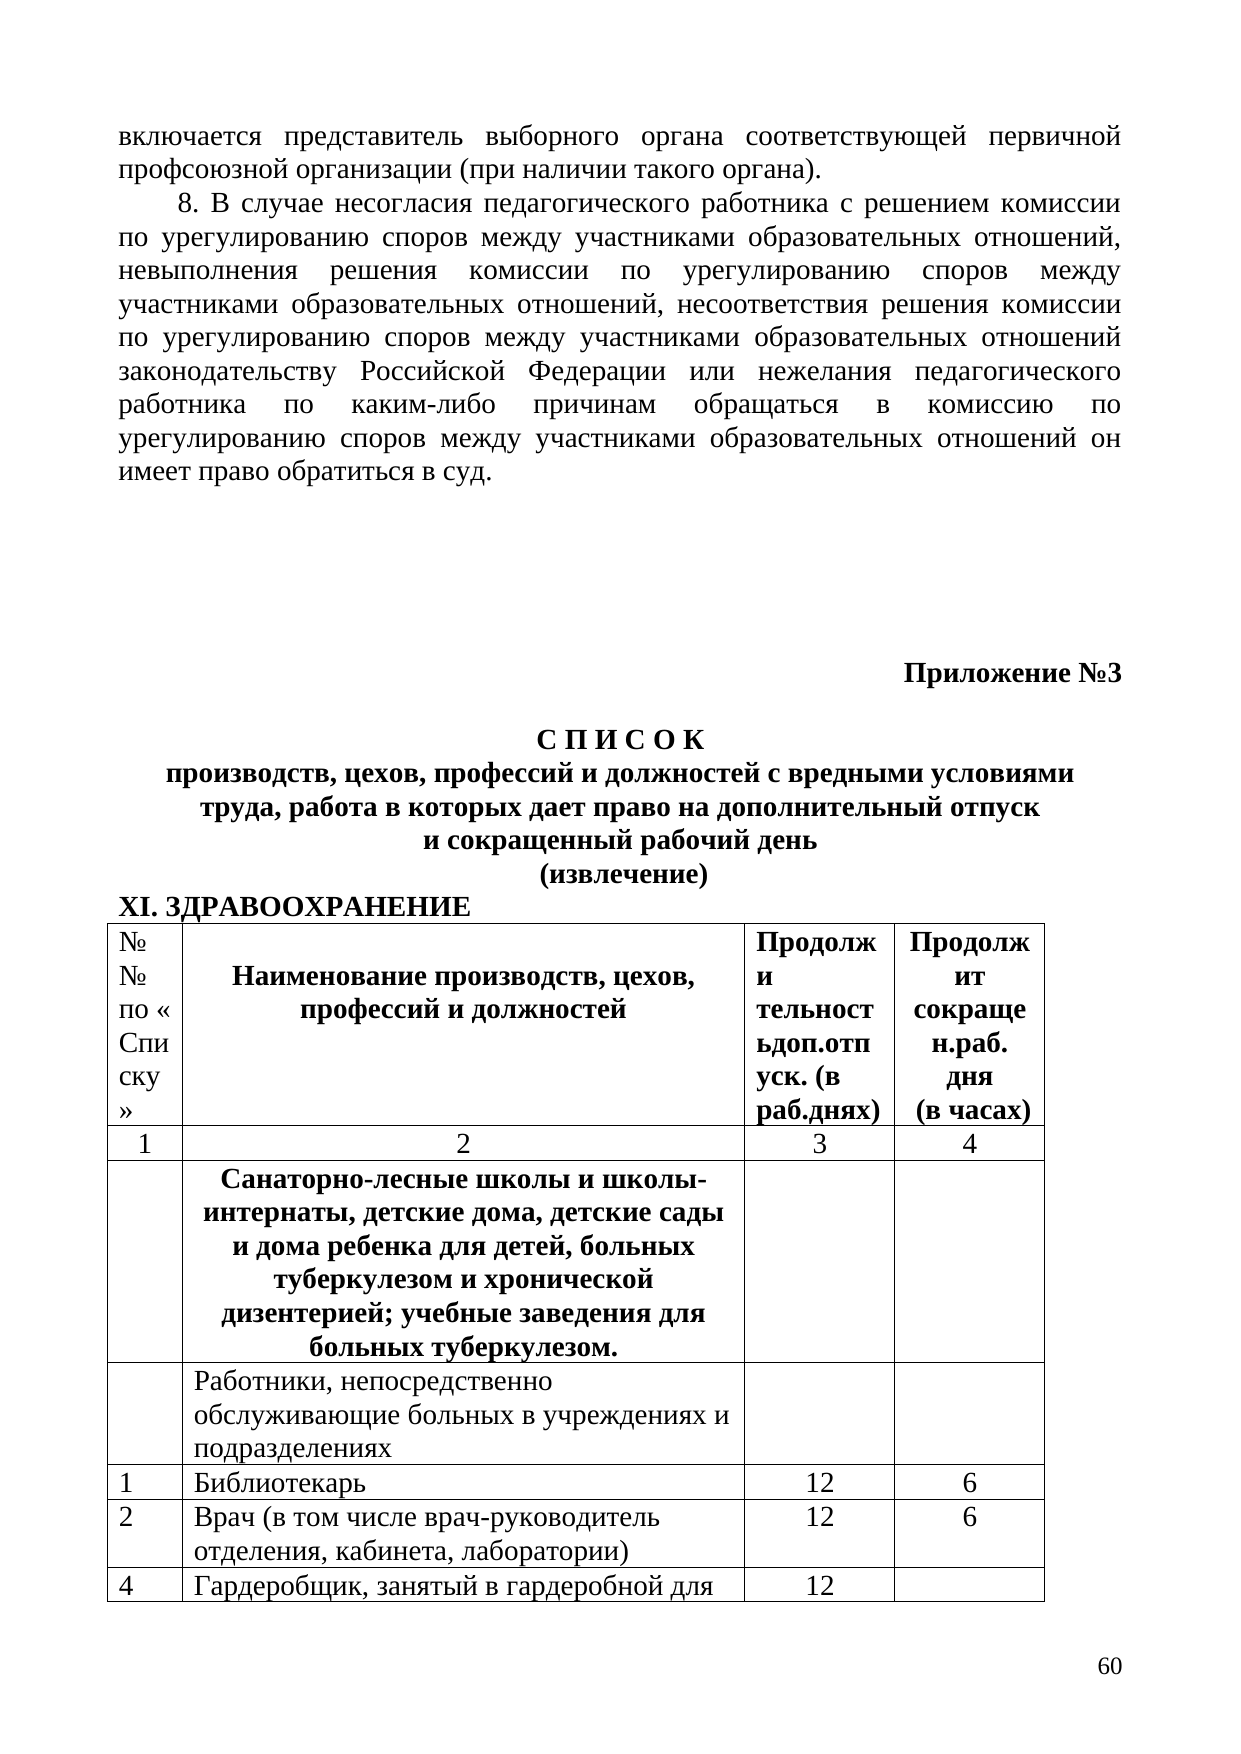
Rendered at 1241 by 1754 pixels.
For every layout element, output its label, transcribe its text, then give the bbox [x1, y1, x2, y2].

table_cell [108, 1363, 182, 1464]
table_cell [895, 1161, 1044, 1362]
text производств, цехов, профессий и должностей с вредными условиями [118, 755, 1122, 789]
table_header №№ по « Списку» [108, 924, 182, 1125]
table_cell Санаторно-лесные школы и школы-интернаты, детские дома, детские сады и дома ребенка для детей, больных туберкулезом и хронической дизентерией; учебные заведения для больных туберкулезом. [183, 1161, 744, 1362]
table_cell 1 [108, 1465, 182, 1498]
table_header Продолжит сокращен.раб. дня (в часах) [895, 924, 1044, 1125]
text С П И С О К [118, 722, 1122, 755]
text (извлечение) [118, 856, 1122, 889]
text 8. В случае несогласия педагогического работника с решением комиссии по урегулированию споров между участниками образовательных отношений, невыполнения решения комиссии по урегулированию споров между участниками образовательных отношений, несоответствия решения комиссии по урегулированию споров между участниками образовательных отношений законодательству Российской Федерации или нежелания педагогического работника по каким-либо причинам обращаться в комиссию по урегулированию споров между участниками образовательных отношений он имеет право обратиться в суд. [118, 185, 1122, 487]
table_cell 12 [745, 1568, 894, 1601]
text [118, 118, 1122, 185]
table_cell 4 [895, 1126, 1044, 1160]
table_cell 6 [895, 1500, 1044, 1567]
text труда, работа в которых дает право на дополнительный отпуск [118, 789, 1122, 822]
table_header Наименование производств, цехов, профессий и должностей [183, 924, 744, 1125]
table_cell Врач (в том числе врач-руководитель отделения, кабинета, лаборатории) [183, 1500, 744, 1567]
text XI. ЗДРАВООХРАНЕНИЕ [118, 889, 1122, 923]
table_cell [108, 1161, 182, 1362]
table_cell 6 [895, 1465, 1044, 1498]
table_cell 2 [183, 1126, 744, 1160]
table_cell 3 [745, 1126, 894, 1160]
table_cell [895, 1363, 1044, 1464]
table_cell [745, 1161, 894, 1362]
table_cell 12 [745, 1465, 894, 1498]
table_cell 2 [108, 1500, 182, 1567]
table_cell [183, 1568, 744, 1601]
table_header Продолжи тельностьдоп.отпуск. (в раб.днях) [745, 924, 894, 1125]
table_cell [745, 1363, 894, 1464]
text Приложение №3 [118, 655, 1122, 688]
table_cell 4 [108, 1568, 182, 1601]
table_cell Работники, непосредственно обслуживающие больных в учреждениях и подразделениях [183, 1363, 744, 1464]
table_cell Библиотекарь [183, 1465, 744, 1498]
table_cell 12 [745, 1500, 894, 1567]
table_cell 1 [108, 1126, 182, 1160]
table_cell [895, 1568, 1044, 1601]
text и сокращенный рабочий день [118, 822, 1122, 856]
